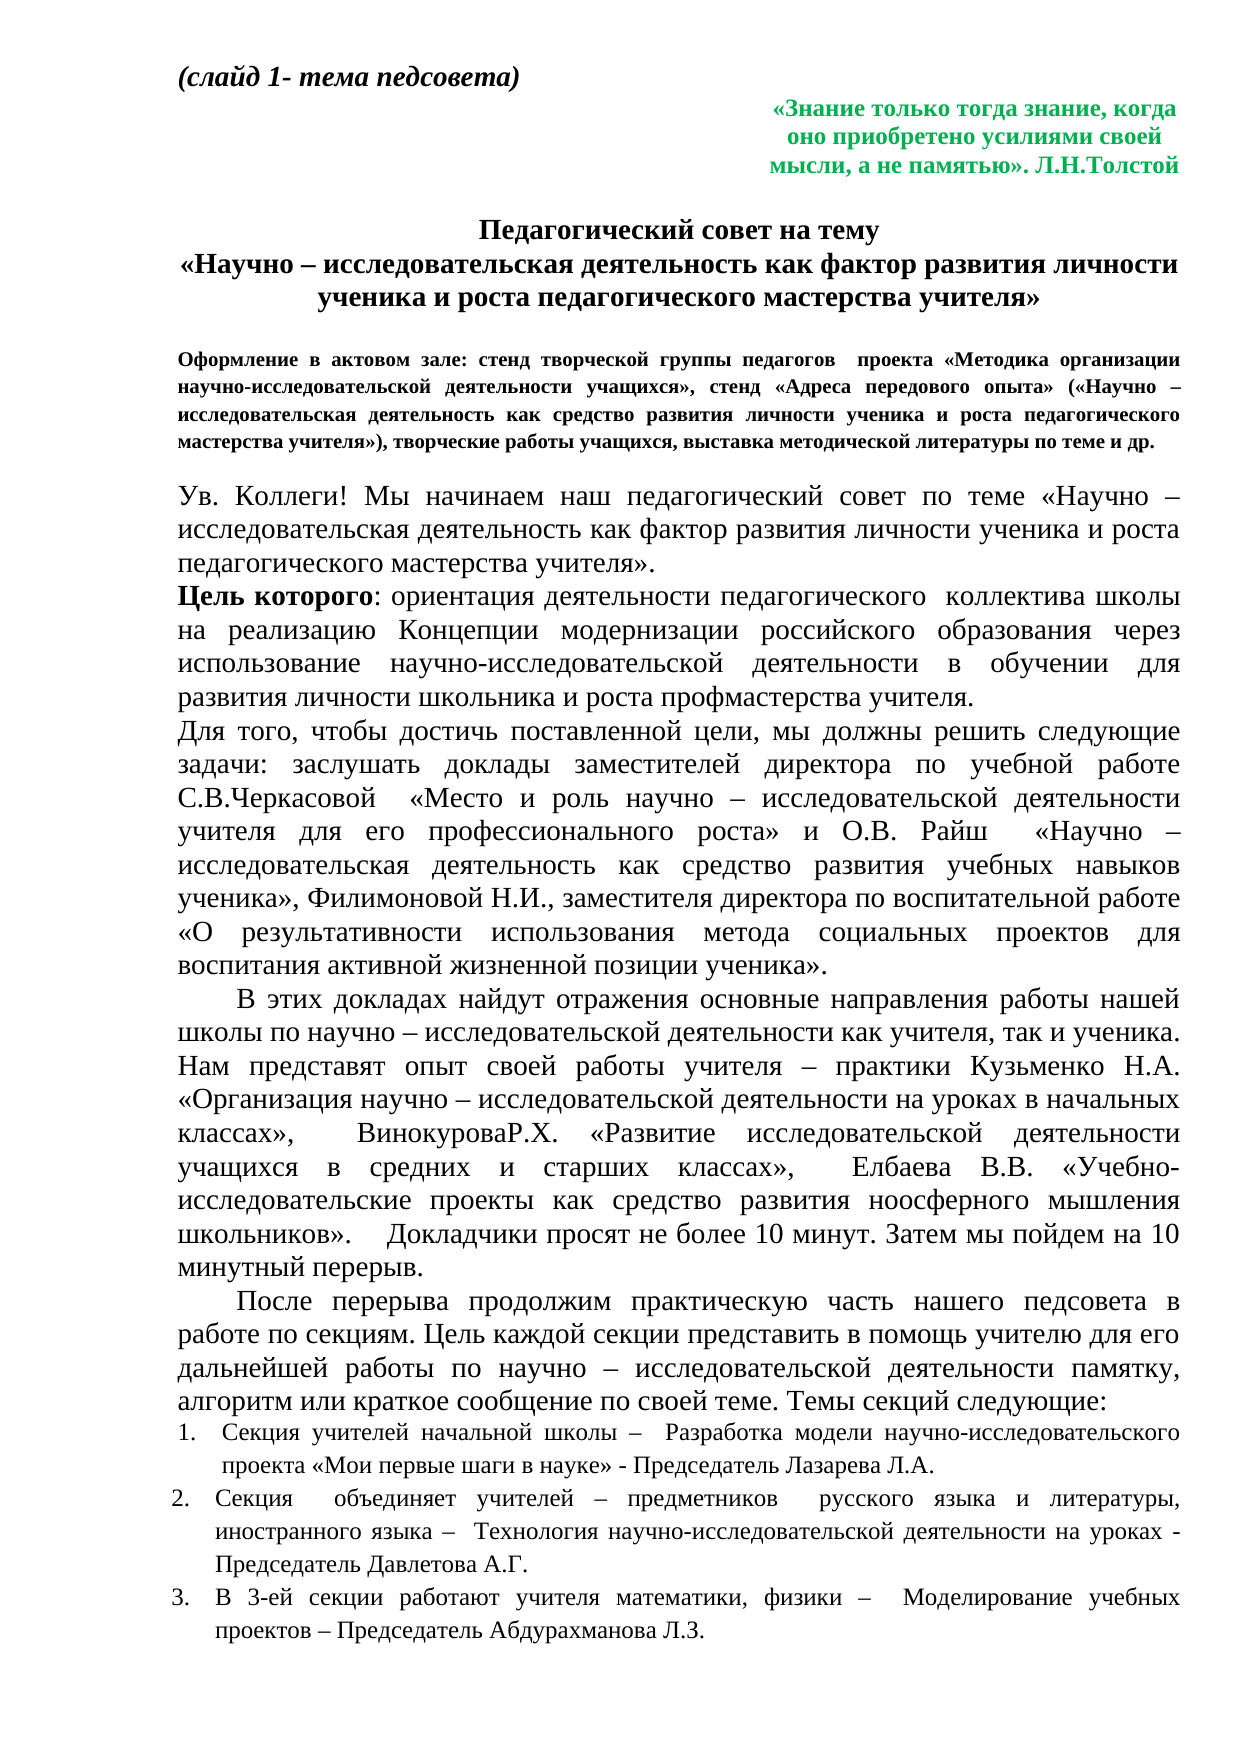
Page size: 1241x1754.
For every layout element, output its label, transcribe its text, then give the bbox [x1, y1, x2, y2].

list Секция объединяет учителей – предметников русского языка и литературы, иностранного языка – Технология научно-исследовательской деятельности на уроках - Председатель Давлетова А.Г. [171, 1483, 1181, 1578]
text В этих докладах найдут отражения основные направления работы нашей школы по научно – исследовательской деятельности как учителя, так и ученика. Нам представят опыт своей работы учителя – практики Кузьменко Н.А. «Организация научно – исследовательской деятельности на уроках в начальных классах», ВинокуроваР.Х. «Развитие исследовательской деятельности учащихся в средних и старших классах», Елбаева В.В. «Учебно-исследовательские проекты как средство развития ноосферного мышления школьников». Докладчики просят не более 10 минут. Затем мы пойдем на 10 минутный перерыв. [177, 981, 1181, 1283]
text Для того, чтобы достичь поставленной цели, мы должны решить следующие задачи: заслушать доклады заместителей директора по учебной работе С.В.Черкасовой «Место и роль научно – исследовательской деятельности учителя для его профессионального роста» и О.В. Райш «Научно – исследовательская деятельность как средство развития учебных навыков ученика», Филимоновой Н.И., заместителя директора по воспитательной работе «О результативности использования метода социальных проектов для воспитания активной жизненной позиции ученика». [177, 713, 1181, 981]
text «Знание только тогда знание, когда оно приобретено усилиями своей мысли, а не памятью». Л.Н.Толстой [768, 93, 1181, 179]
text (слайд 1- тема педсовета) [177, 59, 1181, 93]
text «Научно – исследовательская деятельность как фактор развития личности ученика и роста педагогического мастерства учителя» [177, 246, 1181, 313]
text Ув. Коллеги! Мы начинаем наш педагогический совет по теме «Научно – исследовательская деятельность как фактор развития личности ученика и роста педагогического мастерства учителя». [177, 478, 1181, 578]
text Педагогический совет на тему [177, 212, 1181, 246]
text Цель которого: ориентация деятельности педагогического коллектива школы на реализацию Концепции модернизации российского образования через использование научно-исследовательской деятельности в обучении для развития личности школьника и роста профмастерства учителя. [177, 578, 1181, 713]
text После перерыва продолжим практическую часть нашего педсовета в работе по секциям. Цель каждой секции представить в помощь учителю для его дальнейшей работы по научно – исследовательской деятельности памятку, алгоритм или краткое сообщение по своей теме. Темы секций следующие: [177, 1283, 1181, 1417]
list В 3-ей секции работают учителя математики, физики – Моделирование учебных проектов – Председатель Абдурахманова Л.З. [171, 1582, 1181, 1644]
text Оформление в актовом зале: стенд творческой группы педагогов проекта «Методика организации научно-исследовательской деятельности учащихся», стенд «Адреса передового опыта» («Научно – исследовательская деятельность как средство развития личности ученика и роста педагогического мастерства учителя»), творческие работы учащихся, выставка методической литературы по теме и др. [177, 347, 1181, 453]
list Секция учителей начальной школы – Разработка модели научно-исследовательского проекта «Мои первые шаги в науке» - Председатель Лазарева Л.А. [177, 1417, 1181, 1479]
